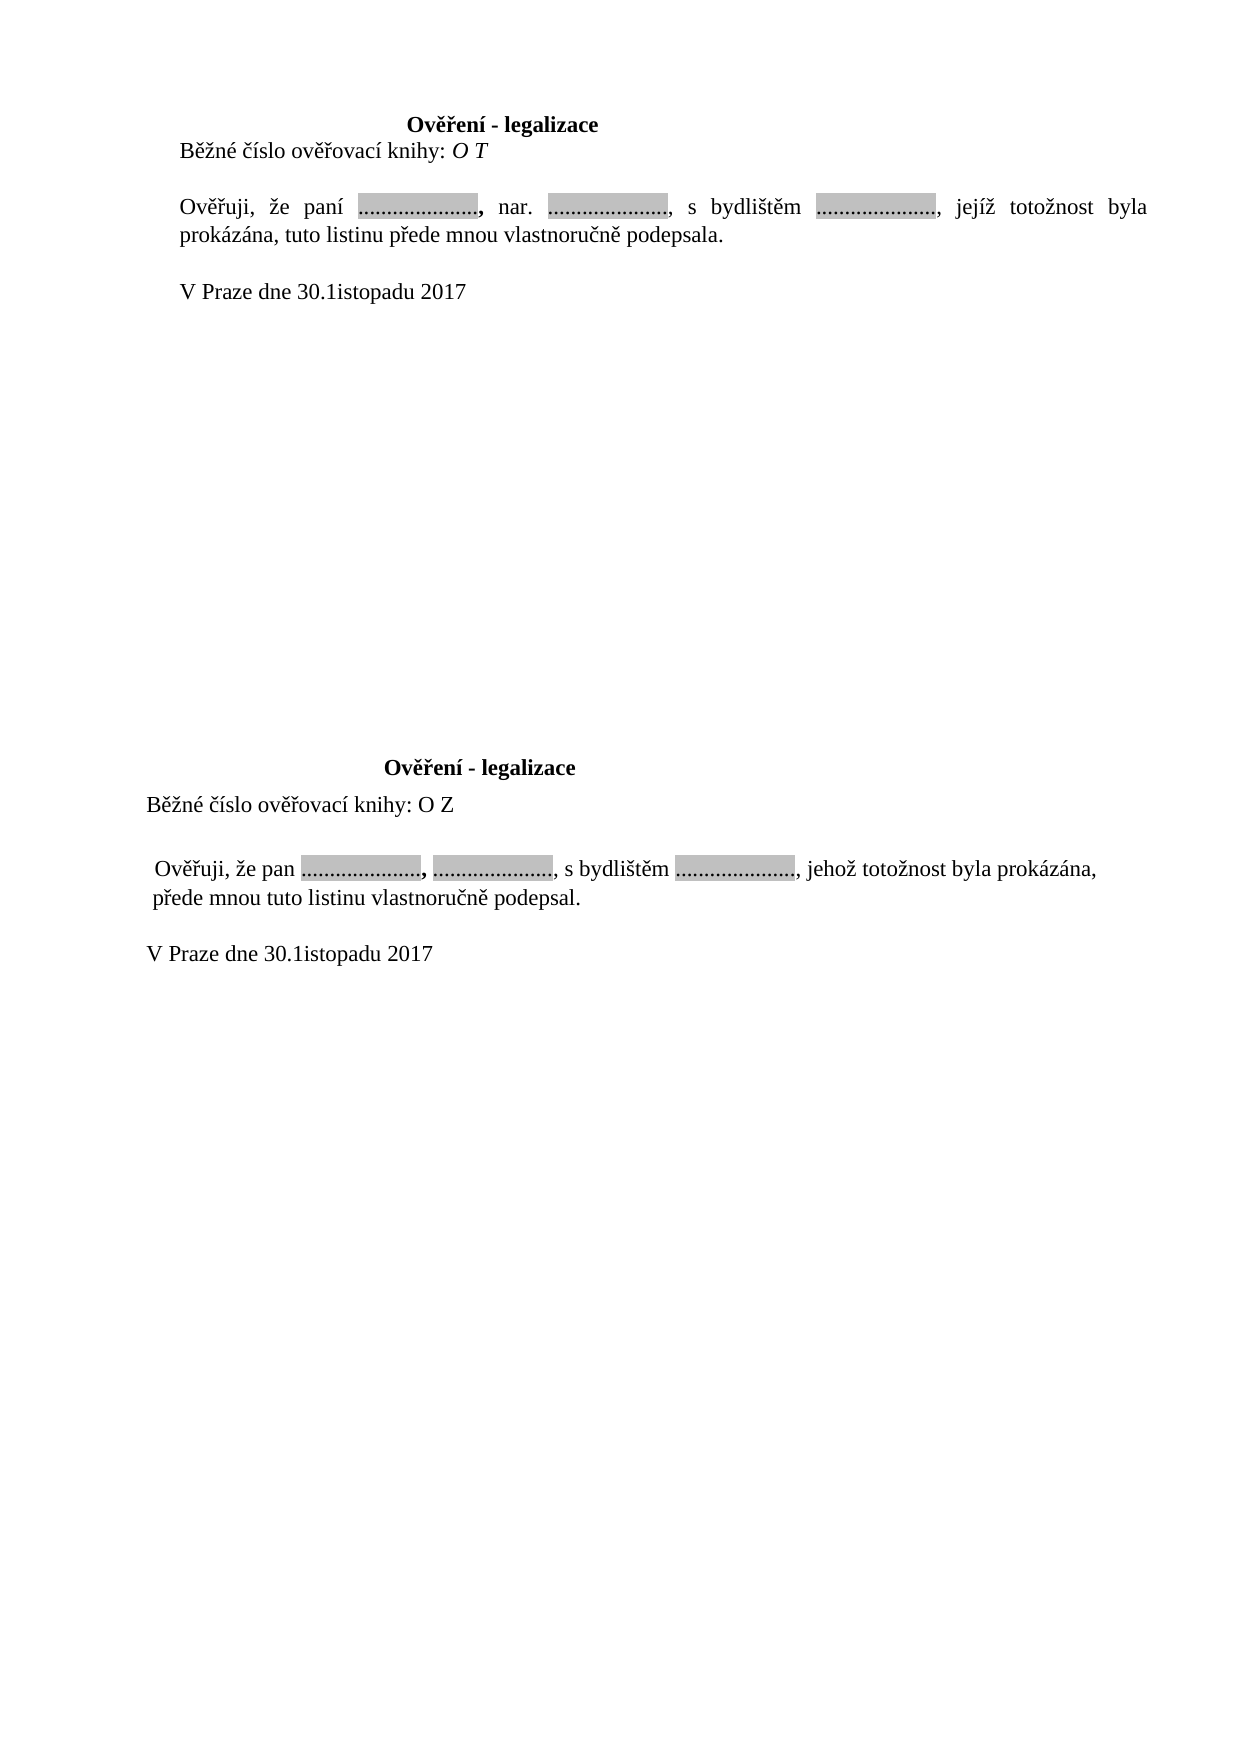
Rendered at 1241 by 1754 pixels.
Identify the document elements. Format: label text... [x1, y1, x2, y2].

text Běžné číslo ověřovací knihy: O Z [129, 791, 1148, 817]
text Ověřuji, že pan ....................., ....................., s bydlištěm ....................., jehož totožnost byla prokázána, přede mnou tuto listinu vlastnoručně podepsal. [152, 855, 1148, 910]
text Ověření - legalizace [406, 111, 1148, 137]
text V Praze dne 30.1istopadu 2017 [129, 940, 1148, 966]
text Ověření - legalizace [381, 754, 1148, 780]
text Ověřuji, že paní ....................., nar. ....................., s bydlištěm ....................., jejíž totožnost byla prokázána, tuto listinu přede mnou vlastnoručně podepsala. [179, 193, 1148, 247]
text V Praze dne 30.1istopadu 2017 [86, 278, 1148, 305]
text Běžné číslo ověřovací knihy: O T [179, 137, 1148, 164]
